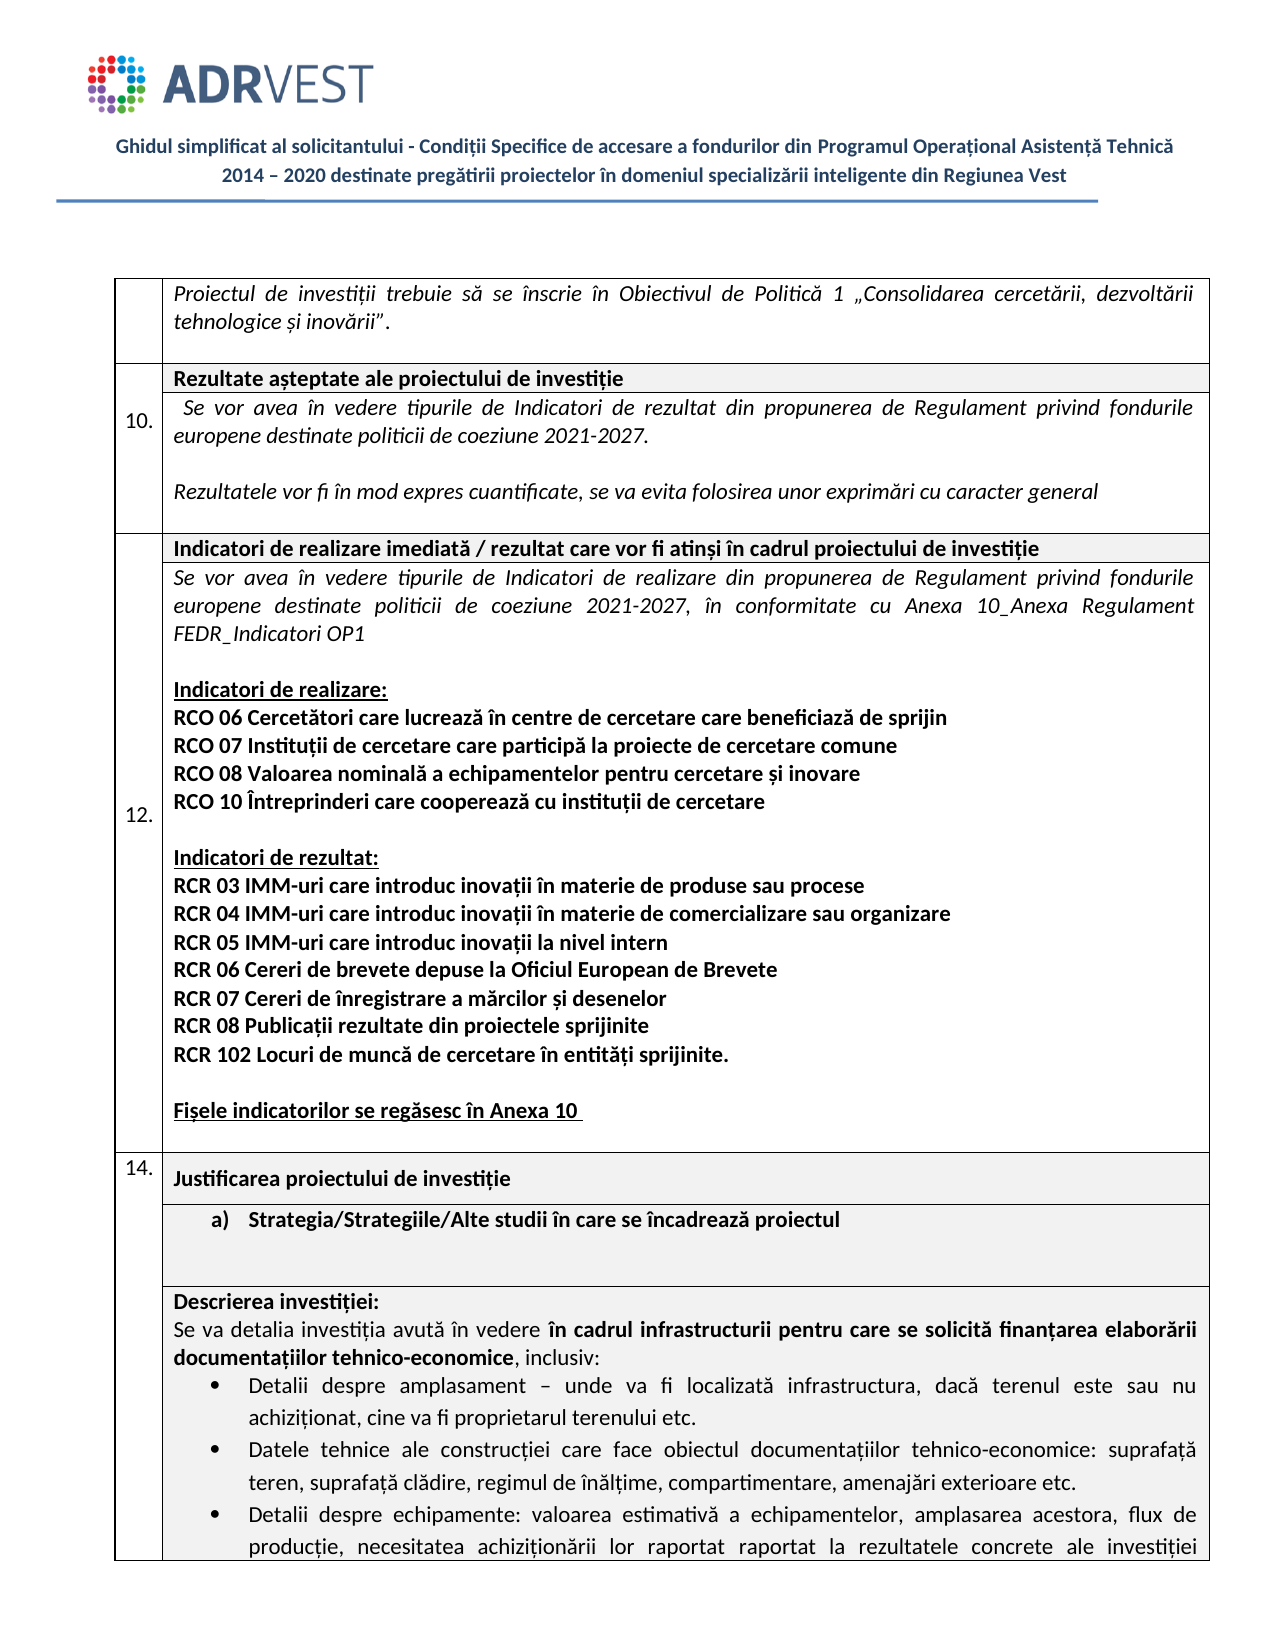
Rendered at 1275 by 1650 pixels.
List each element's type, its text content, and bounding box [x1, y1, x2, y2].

table_cell Justificarea proiectului de investiție [163, 1153, 1209, 1204]
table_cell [163, 1287, 1209, 1560]
table_cell Strategia/Strategiile/Alte studii în care se încadrează proiectul [163, 1205, 1209, 1286]
table_cell Se vor avea în vedere tipurile de Indicatori de realizare din propunerea de Regulament privind fondurile europene destinate politicii de coeziune 2021-2027, în conformitate cu Anexa 10_Anexa Regulament FEDR_Indicatori OP1 Indicatori de realizare: RCO 06 Cercetători care lucrează în centre de cercetare care beneficiază de sprijin RCO 07 Instituții de cercetare care participă la proiecte de cercetare comune RCO 08 Valoarea nominală a echipamentelor pentru cercetare și inovare RCO 10 Întreprinderi care cooperează cu instituții de cercetare Indicatori de rezultat: RCR 03 IMM-uri care introduc inovații în materie de produse sau procese RCR 04 IMM-uri care introduc inovații în materie de comercializare sau organizare RCR 05 IMM-uri care introduc inovații la nivel intern RCR 06 Cereri de brevete depuse la Oficiul European de Brevete RCR 07 Cereri de înregistrare a mărcilor și desenelor RCR 08 Publicații rezultate din proiectele sprijinite RCR 102 Locuri de muncă de cercetare în entități sprijinite. Fișele indicatorilor se regăsesc în Anexa 10 [163, 563, 1209, 1152]
table_cell [116, 534, 162, 1152]
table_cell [163, 279, 1209, 363]
table_cell [116, 364, 162, 533]
table_cell Rezultate așteptate ale proiectului de investiție [163, 364, 1209, 392]
table_cell Se vor avea în vedere tipurile de Indicatori de rezultat din propunerea de Regulament privind fondurile europene destinate politicii de coeziune 2021-2027. Rezultatele vor fi în mod expres cuantificate, se va evita folosirea unor exprimări cu caracter general [163, 393, 1209, 533]
picture [69, 37, 387, 129]
table_cell Indicatori de realizare imediată / rezultat care vor fi atinși în cadrul proiectului de investiție [163, 534, 1209, 562]
table_cell [116, 1153, 162, 1560]
